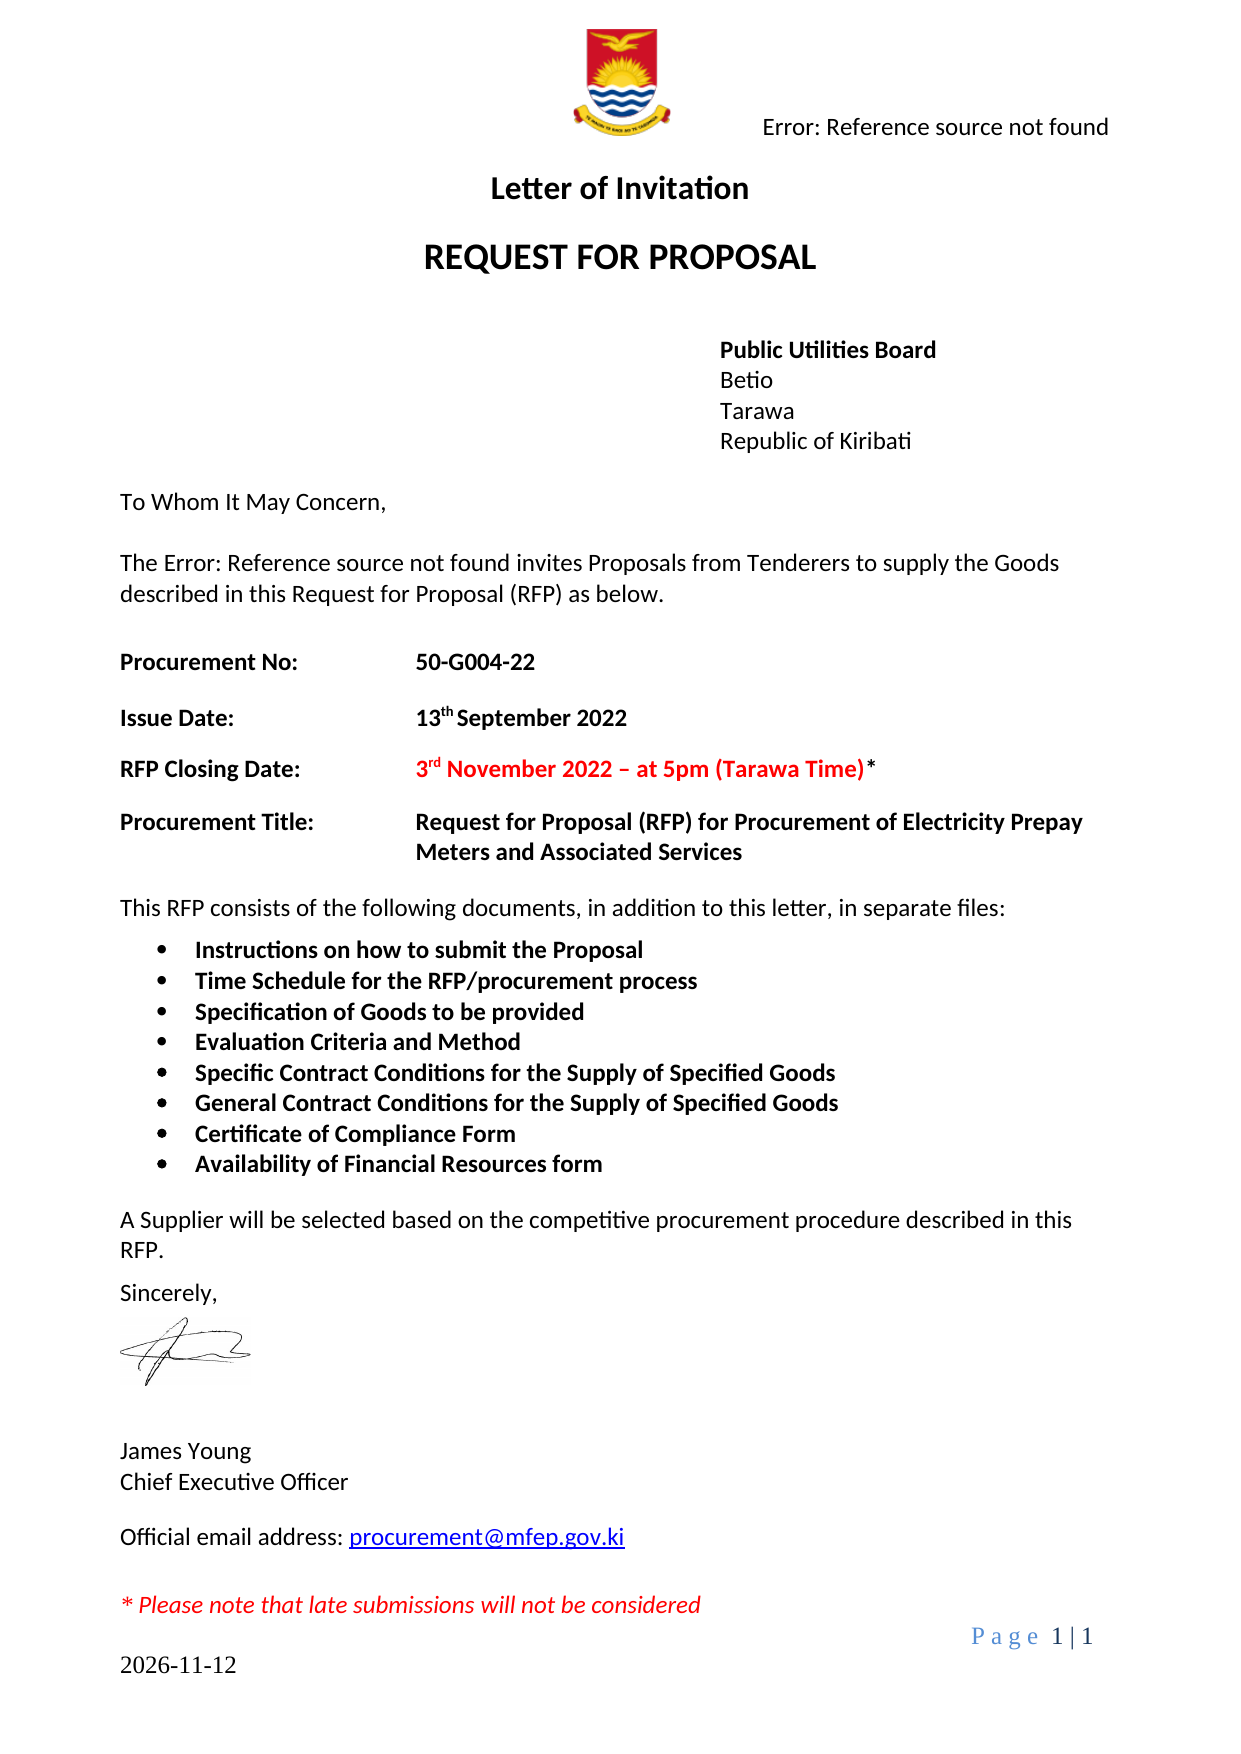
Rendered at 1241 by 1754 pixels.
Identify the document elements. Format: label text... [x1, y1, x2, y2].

subtitle Procurement No: 50-G004-22 [120, 646, 1120, 677]
list Instructions on how to submit the Proposal [157, 935, 1120, 965]
subtitle Procurement Title: Request for Proposal (RFP) for Procurement of Electricity Prepay Meters and Associated Services [120, 806, 1120, 867]
text Republic of Kiribati [720, 426, 1120, 456]
list General Contract Conditions for the Supply of Specified Goods [157, 1087, 1120, 1118]
list Evaluation Criteria and Method [157, 1026, 1120, 1057]
text * Please note that late submissions will not be considered [120, 1589, 1120, 1620]
picture [120, 1317, 251, 1386]
text Sincerely, [120, 1277, 1120, 1308]
text A Supplier will be selected based on the competitive procurement procedure described in this RFP. [120, 1204, 1120, 1265]
subtitle RFP Closing Date: 3rd November 2022 – at 5pm (Tarawa Time)* [120, 754, 1120, 784]
text This RFP consists of the following documents, in addition to this letter, in separate files: [120, 892, 1120, 922]
list Specification of Goods to be provided [157, 996, 1120, 1026]
text Betio [720, 364, 1120, 395]
text To Whom It May Concern, [120, 487, 1120, 517]
list Availability of Financial Resources form [157, 1148, 1120, 1179]
text Public Utilities Board [720, 334, 1120, 364]
list Specific Contract Conditions for the Supply of Specified Goods [157, 1057, 1120, 1087]
list Certificate of Compliance Form [157, 1118, 1120, 1148]
text Official email address: procurement@mfep.gov.ki [120, 1521, 1120, 1552]
list Time Schedule for the RFP/procurement process [157, 965, 1120, 996]
text Tarawa [720, 395, 1120, 426]
subtitle Issue Date: 13th September 2022 [120, 702, 1120, 732]
picture [573, 29, 671, 136]
text Chief Executive Officer [120, 1466, 1120, 1496]
subtitle REQUEST FOR PROPOSAL [120, 233, 1120, 278]
subtitle Letter of Invitation [120, 167, 1120, 208]
text James Young [120, 1358, 1120, 1466]
